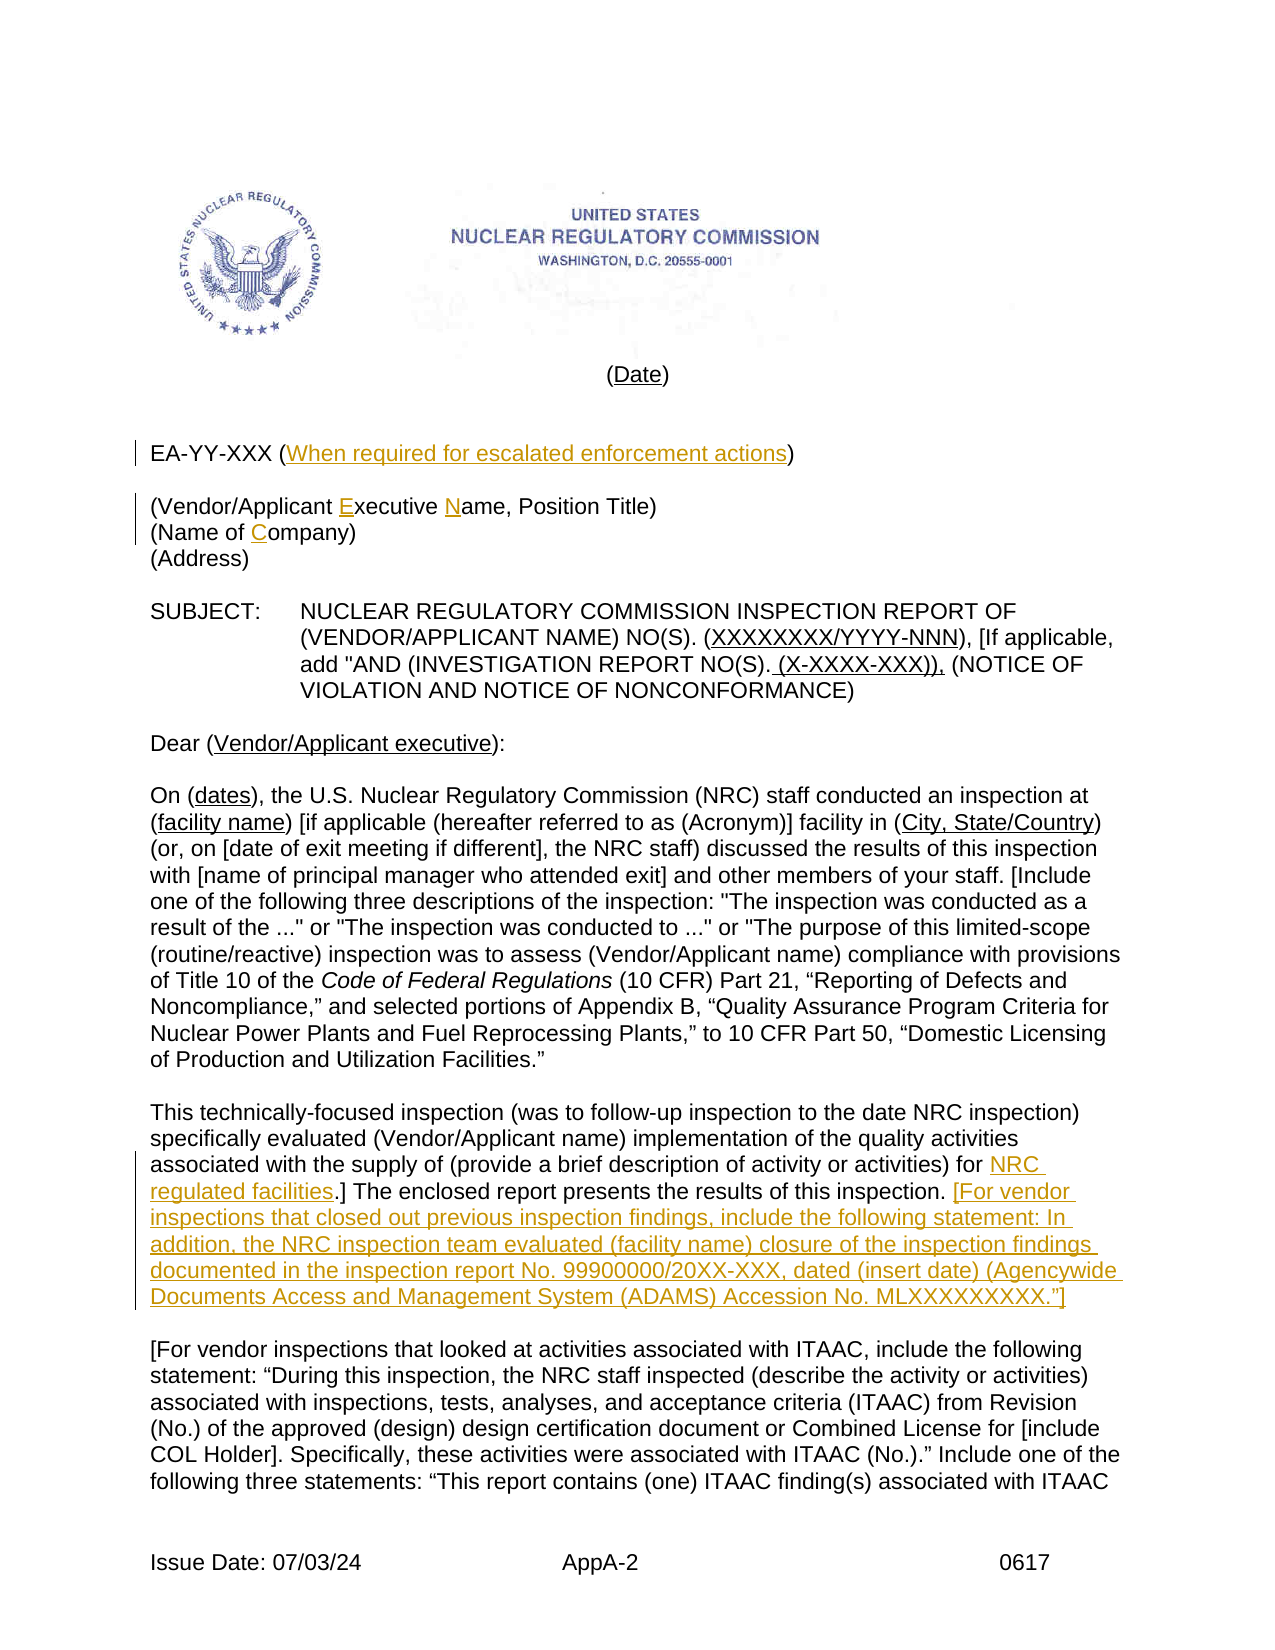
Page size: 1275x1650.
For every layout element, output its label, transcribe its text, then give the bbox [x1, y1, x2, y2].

text SUBJECT: NUCLEAR REGULATORY COMMISSION INSPECTION REPORT OF (VENDOR/APPLICANT NAME) NO(S). (XXXXXXXX/YYYY-NNN), [If applicable, add "AND (INVESTIGATION REPORT NO(S). (X-XXXX-XXX)), (NOTICE OF VIOLATION AND NOTICE OF NONCONFORMANCE) [150, 598, 1125, 703]
list EA-YY-XXX () [150, 440, 1125, 466]
picture [153, 183, 1128, 359]
list Dear (Vendor/Applicant executive): [150, 730, 1125, 756]
text (Vendor/Applicant xecutive ame, Position Title) (Name of ompany) (Address) [150, 493, 1125, 572]
text On (dates), the U.S. Nuclear Regulatory Commission (NRC) staff conducted an inspection at (facility name) [if applicable (hereafter referred to as (Acronym)] facility in (City, State/Country) (or, on [date of exit meeting if different], the NRC staff) discussed the results of this inspection with [name of principal manager who attended exit] and other members of your staff. [Include one of the following three descriptions of the inspection: "The inspection was conducted as a result of the ..." or "The inspection was conducted to ..." or "The purpose of this limited-scope (routine/reactive) inspection was to assess (Vendor/Applicant name) compliance with provisions of Title 10 of the Code of Federal Regulations (10 CFR) Part 21, “Reporting of Defects and Noncompliance,” and selected portions of Appendix B, “Quality Assurance Program Criteria for Nuclear Power Plants and Fuel Reprocessing Plants,” to 10 CFR Part 50, “Domestic Licensing of Production and Utilization Facilities.” [150, 782, 1125, 1072]
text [150, 1336, 1125, 1494]
list (Date) [150, 361, 1125, 387]
text This technically-focused inspection (was to follow-up inspection to the date NRC inspection) specifically evaluated (Vendor/Applicant name) implementation of the quality activities associated with the supply of (provide a brief description of activity or activities) for .] The enclosed report presents the results of this inspection. [150, 1099, 1125, 1309]
